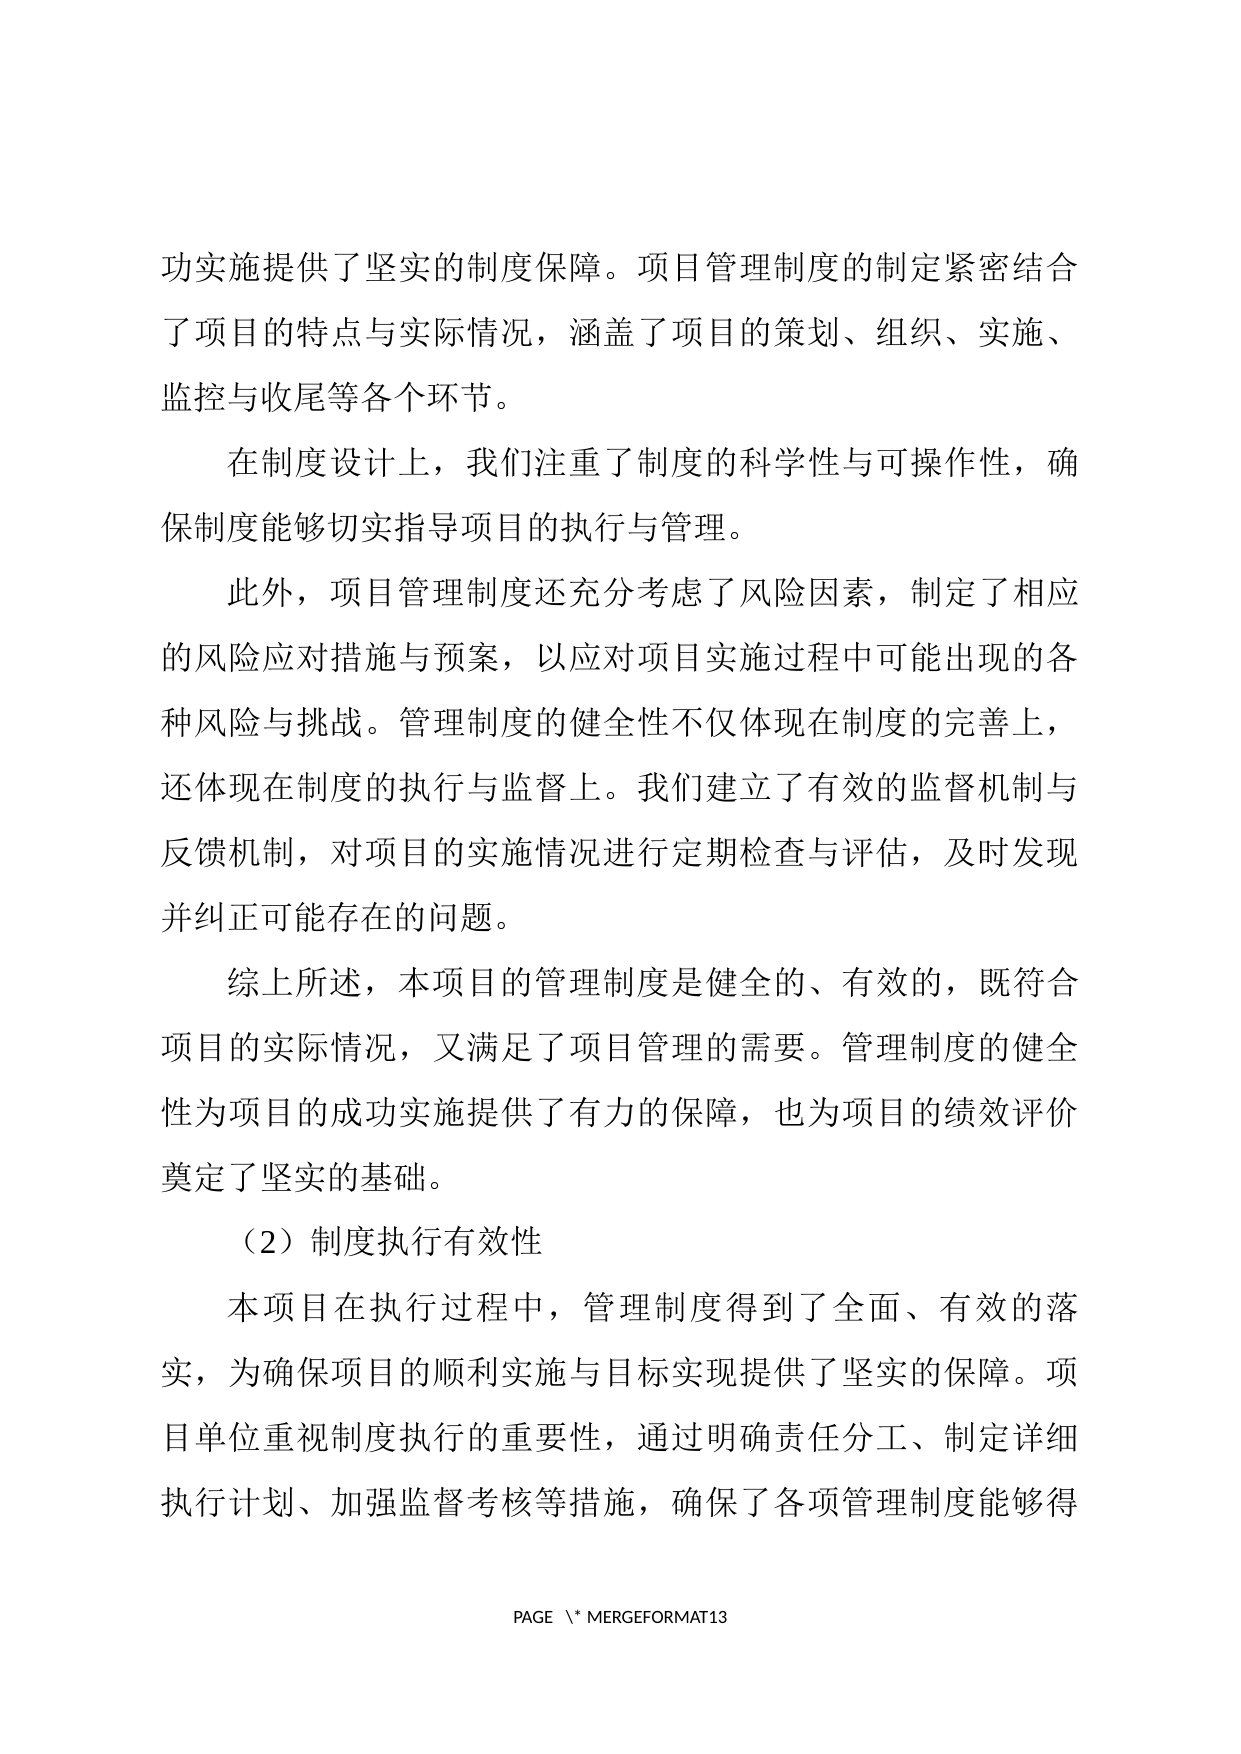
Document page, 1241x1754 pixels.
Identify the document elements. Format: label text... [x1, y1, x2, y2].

text 此外，项目管理制度还充分考虑了风险因素，制定了相应的风险应对措施与预案，以应对项目实施过程中可能出现的各种风险与挑战。管理制度的健全性不仅体现在制度的完善上，还体现在制度的执行与监督上。我们建立了有效的监督机制与反馈机制，对项目的实施情况进行定期检查与评估，及时发现并纠正可能存在的问题。 [159, 558, 1081, 948]
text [159, 233, 1081, 428]
text 在制度设计上，我们注重了制度的科学性与可操作性，确保制度能够切实指导项目的执行与管理。 [159, 428, 1081, 558]
text 综上所述，本项目的管理制度是健全的、有效的，既符合项目的实际情况，又满足了项目管理的需要。管理制度的健全性为项目的成功实施提供了有力的保障，也为项目的绩效评价奠定了坚实的基础。 [159, 948, 1081, 1208]
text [159, 1273, 1081, 1533]
text （2）制度执行有效性 [159, 1208, 1081, 1273]
